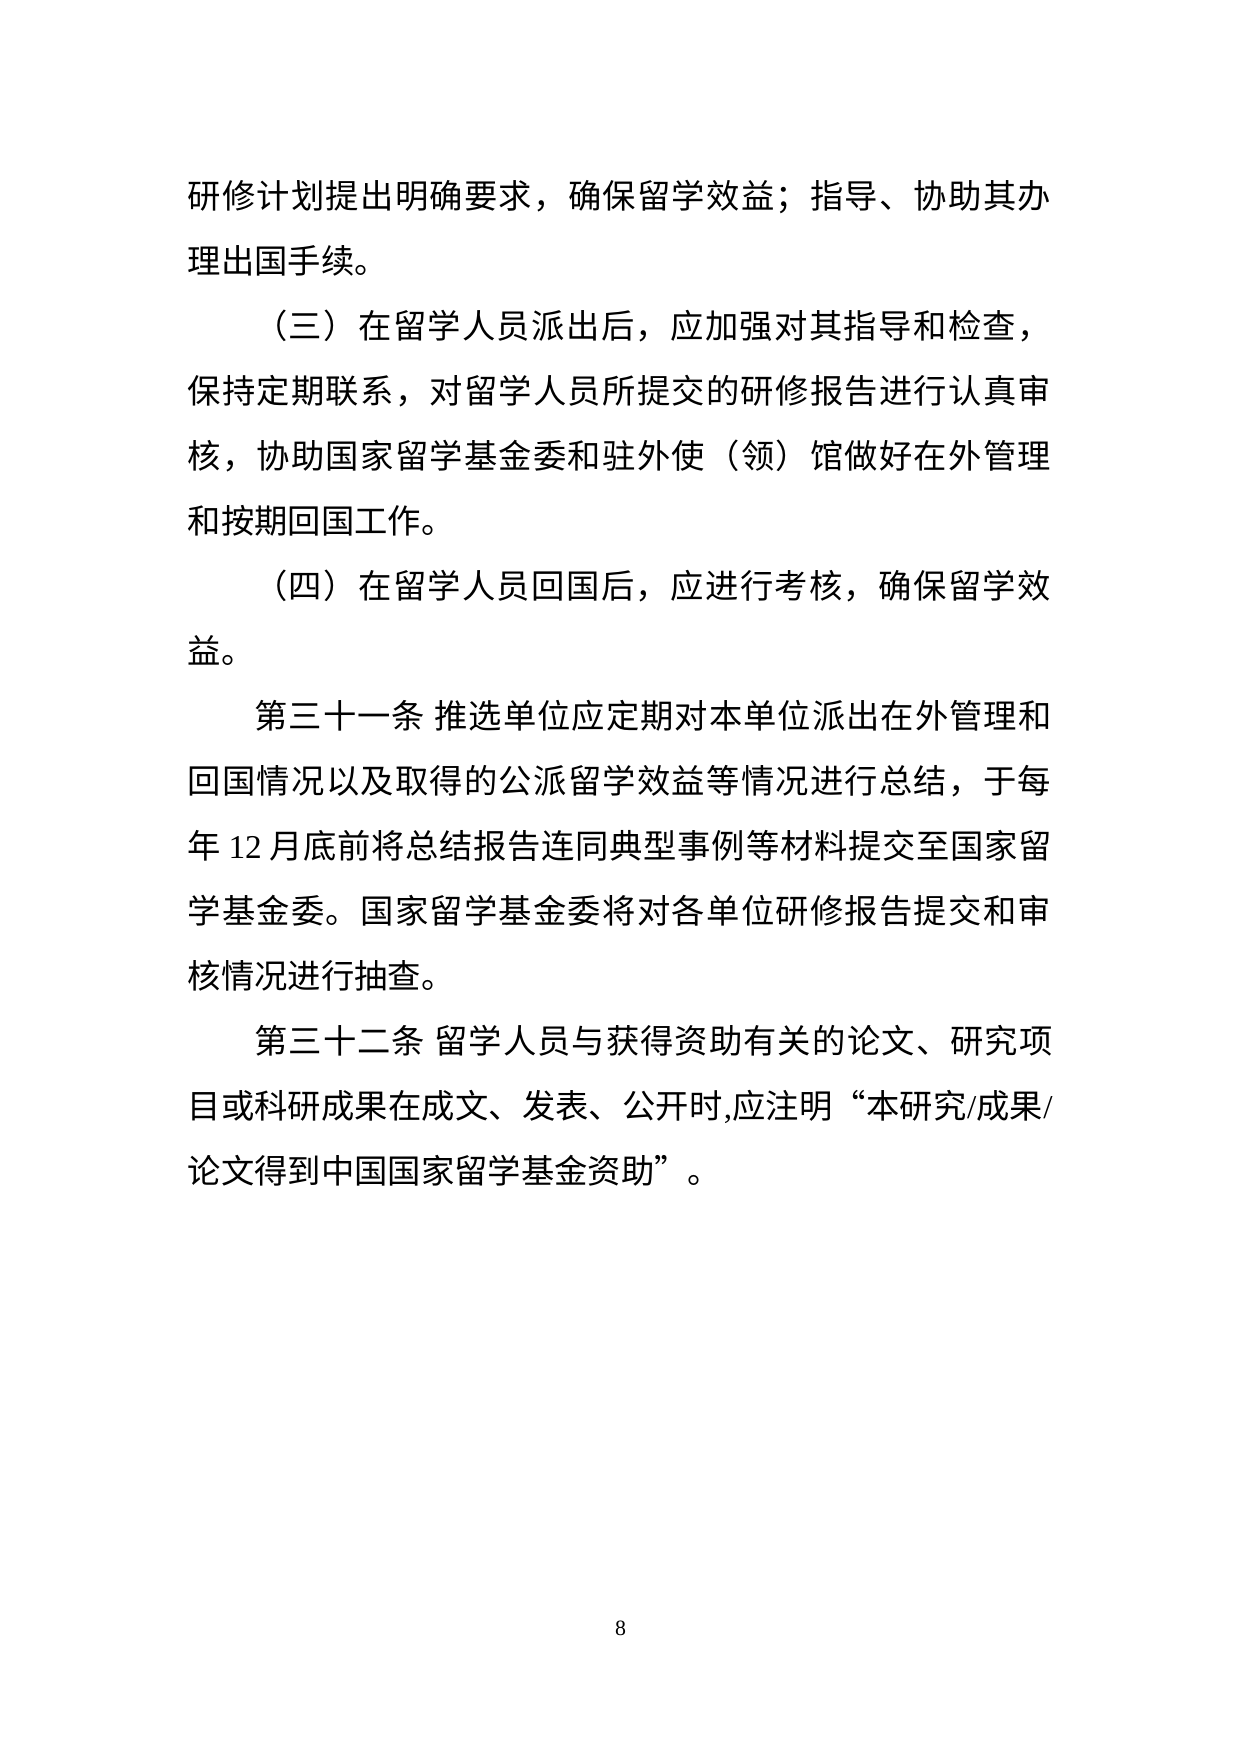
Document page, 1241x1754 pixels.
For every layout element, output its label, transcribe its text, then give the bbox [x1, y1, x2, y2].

text 第三十一条 推选单位应定期对本单位派出在外管理和回国情况以及取得的公派留学效益等情况进行总结，于每年12月底前将总结报告连同典型事例等材料提交至国家留学基金委。国家留学基金委将对各单位研修报告提交和审核情况进行抽查。 [187, 682, 1053, 1007]
text （四）在留学人员回国后，应进行考核，确保留学效益。 [187, 552, 1053, 682]
text （三）在留学人员派出后，应加强对其指导和检查，保持定期联系，对留学人员所提交的研修报告进行认真审核，协助国家留学基金委和驻外使（领）馆做好在外管理和按期回国工作。 [187, 292, 1053, 552]
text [187, 162, 1053, 292]
text 第三十二条 留学人员与获得资助有关的论文、研究项目或科研成果在成文、发表、公开时,应注明“本研究/成果/论文得到中国国家留学基金资助”。 [187, 1007, 1053, 1202]
